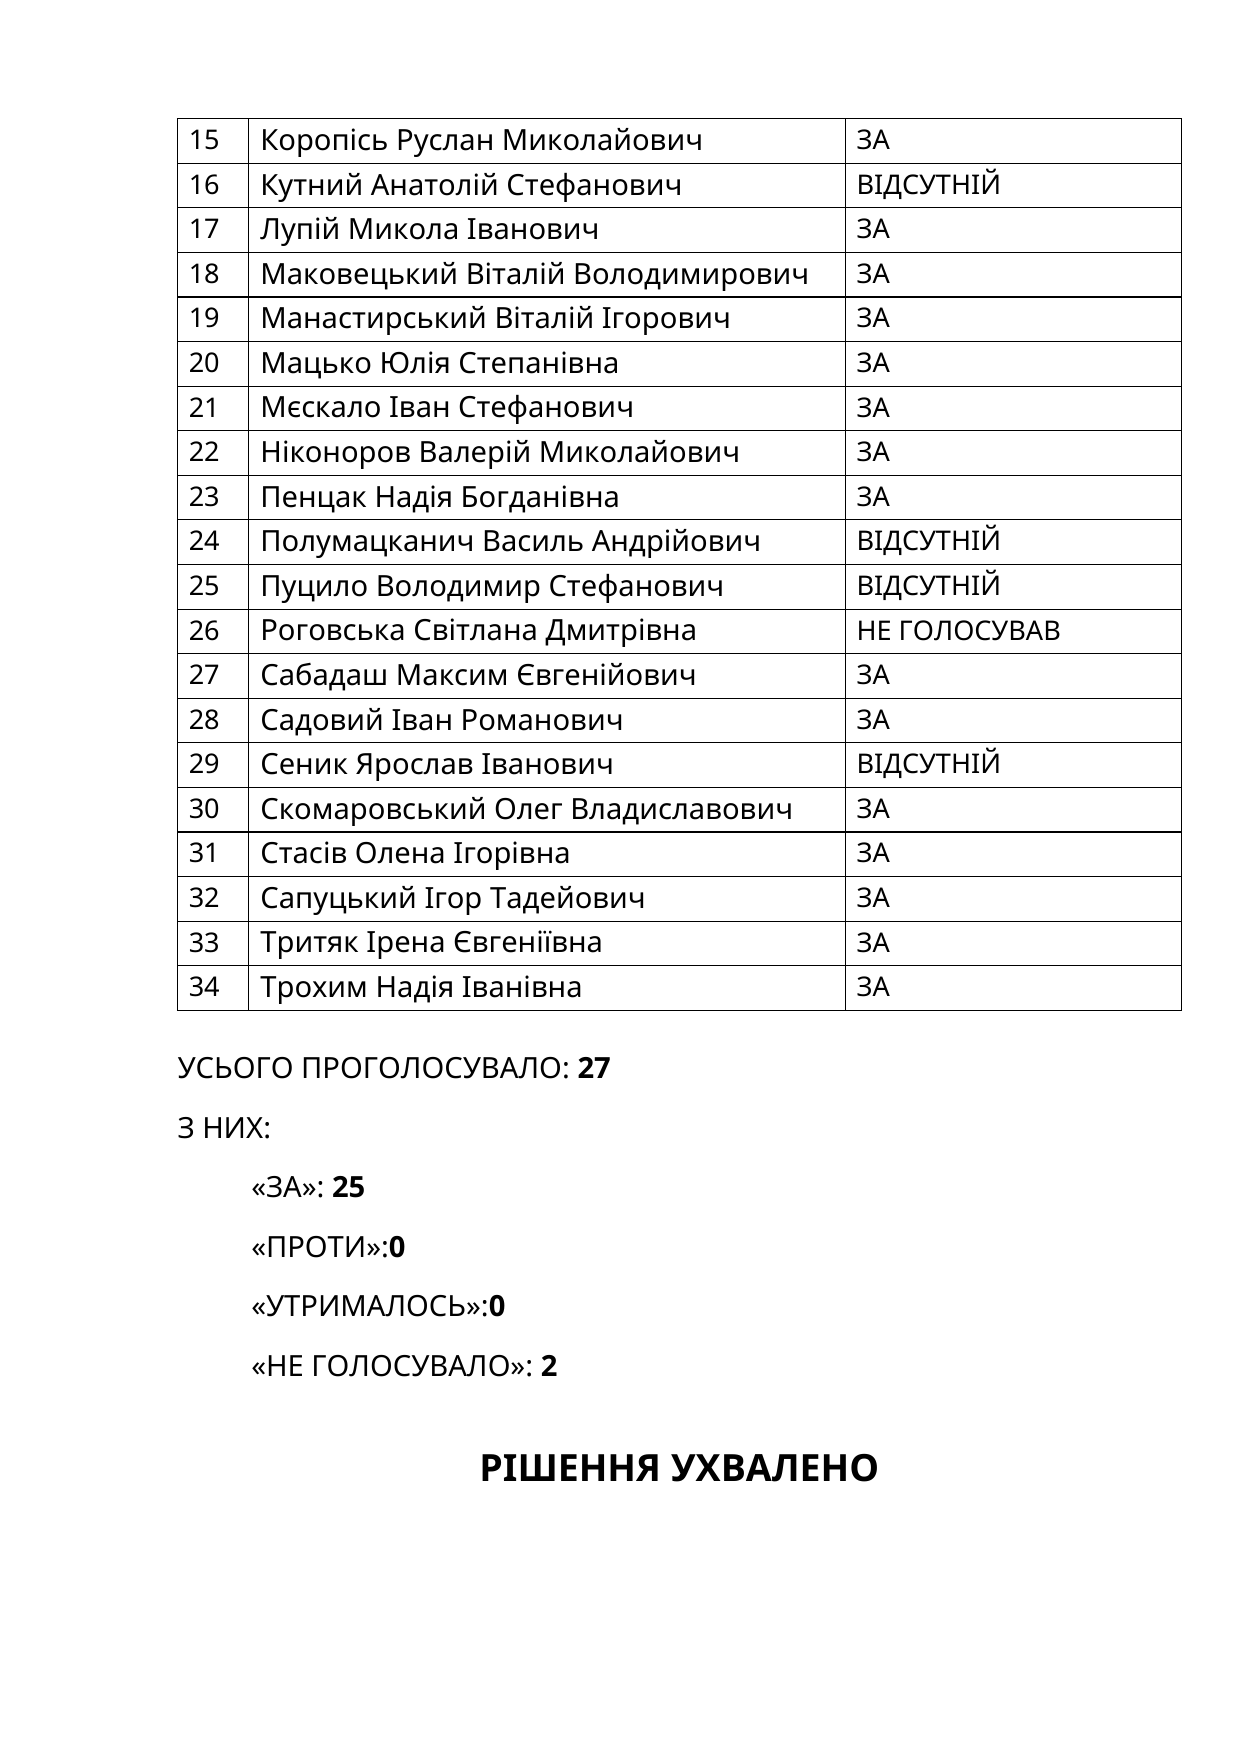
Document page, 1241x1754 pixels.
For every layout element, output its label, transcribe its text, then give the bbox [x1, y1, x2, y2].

table_cell 22 [178, 431, 248, 475]
table_cell 27 [178, 654, 248, 698]
table_cell 23 [178, 476, 248, 519]
table_cell Коропісь Руслан Миколайович [249, 119, 845, 163]
table_cell Маковецький Віталій Володимирович [249, 253, 845, 296]
table_cell ВІДСУТНІЙ [846, 565, 1181, 608]
table_cell 15 [178, 119, 248, 163]
table_cell Стасів Олена Ігорівна [249, 833, 845, 876]
table_cell ЗА [846, 208, 1181, 252]
text «УТРИМАЛОСЬ»:0 [177, 1286, 1181, 1325]
table_cell Садовий Іван Романович [249, 699, 845, 742]
table_cell 32 [178, 877, 248, 921]
table_cell 26 [178, 610, 248, 653]
text Усього проголосувало: 27 [177, 1048, 1181, 1087]
table_cell ЗА [846, 966, 1181, 1010]
table_cell ЗА [846, 922, 1181, 965]
table_cell ЗА [846, 298, 1181, 341]
table_cell ВІДСУТНІЙ [846, 520, 1181, 564]
table_cell Сабадаш Максим Євгенійович [249, 654, 845, 698]
table_cell ЗА [846, 877, 1181, 921]
table_cell Лупій Микола Іванович [249, 208, 845, 252]
table_cell Манастирський Віталій Ігорович [249, 298, 845, 341]
table_cell Сеник Ярослав Іванович [249, 743, 845, 787]
table_cell Кутний Анатолій Стефанович [249, 164, 845, 207]
table_cell Трохим Надія Іванівна [249, 966, 845, 1010]
table_cell 25 [178, 565, 248, 608]
table_cell 18 [178, 253, 248, 296]
table_cell ВІДСУТНІЙ [846, 743, 1181, 787]
table_cell 30 [178, 788, 248, 831]
text «НЕ ГОЛОСУВАЛО»: 2 [177, 1345, 1181, 1385]
text РІШЕННЯ УХВАЛЕНО [177, 1441, 1181, 1492]
table_cell 17 [178, 208, 248, 252]
table_cell ВІДСУТНІЙ [846, 164, 1181, 207]
table_cell 21 [178, 387, 248, 430]
table_cell Сапуцький Ігор Тадейович [249, 877, 845, 921]
table_cell ЗА [846, 431, 1181, 475]
text «ЗА»: 25 [177, 1167, 1181, 1206]
table_cell Полумацканич Василь Андрійович [249, 520, 845, 564]
table_cell 31 [178, 833, 248, 876]
table_cell Мацько Юлія Степанівна [249, 342, 845, 386]
table_cell ЗА [846, 342, 1181, 386]
table_cell Ніконоров Валерій Миколайович [249, 431, 845, 475]
table_cell ЗА [846, 833, 1181, 876]
table_cell Пуцило Володимир Стефанович [249, 565, 845, 608]
table_cell ЗА [846, 699, 1181, 742]
table_cell Мєскало Іван Стефанович [249, 387, 845, 430]
table_cell Тритяк Ірена Євгеніївна [249, 922, 845, 965]
table_cell 16 [178, 164, 248, 207]
table_cell 29 [178, 743, 248, 787]
table_cell ЗА [846, 476, 1181, 519]
table_cell ЗА [846, 253, 1181, 296]
table_cell 19 [178, 298, 248, 341]
table_cell ЗА [846, 387, 1181, 430]
text З НИХ: [177, 1107, 1181, 1147]
text «ПРОТИ»:0 [177, 1226, 1181, 1266]
table_cell НЕ ГОЛОСУВАВ [846, 610, 1181, 653]
table_cell 34 [178, 966, 248, 1010]
table_cell 24 [178, 520, 248, 564]
table_cell Пенцак Надія Богданівна [249, 476, 845, 519]
table_cell ЗА [846, 788, 1181, 831]
table_cell 33 [178, 922, 248, 965]
table_cell Скомаровський Олег Владиславович [249, 788, 845, 831]
table_cell Роговська Світлана Дмитрівна [249, 610, 845, 653]
table_cell 20 [178, 342, 248, 386]
table_cell ЗА [846, 119, 1181, 163]
table_cell 28 [178, 699, 248, 742]
table_cell ЗА [846, 654, 1181, 698]
